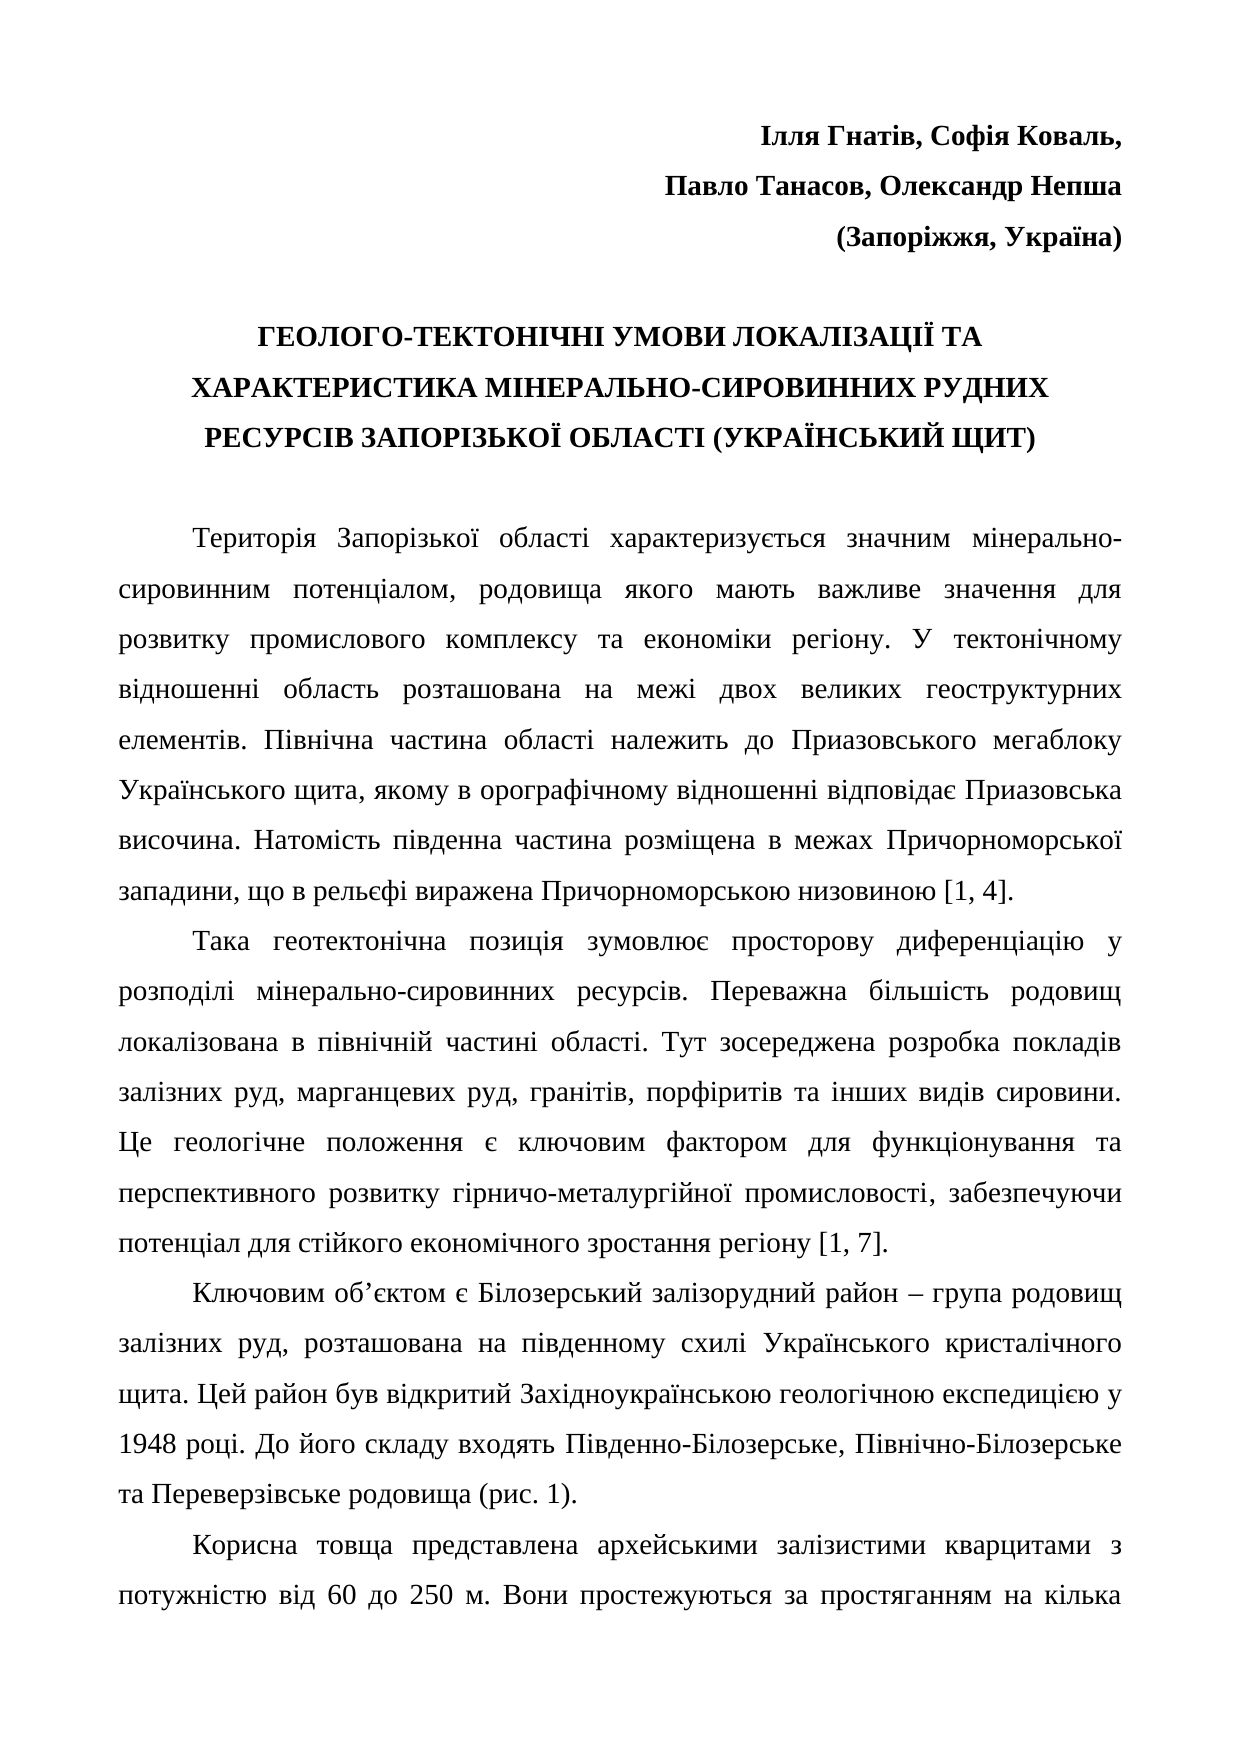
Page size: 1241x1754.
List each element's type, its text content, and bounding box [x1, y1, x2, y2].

text Територія Запорізької області характеризується значним мінерально-сировинним потенціалом, родовища якого мають важливе значення для розвитку промислового комплексу та економіки регіону. У тектонічному відношенні область розташована на межі двох великих геоструктурних елементів. Північна частина області належить до Приазовського мегаблоку Українського щита, якому в орографічному відношенні відповідає Приазовська височина. Натомість південна частина розміщена в межах Причорноморської западини, що в рельєфі виражена Причорноморською низовиною [1, 4]. [118, 521, 1122, 906]
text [118, 1527, 1122, 1611]
text Ключовим об’єктом є Білозерський залізорудний район – група родовищ залізних руд, розташована на південному схилі Українського кристалічного щита. Цей район був відкритий Західноукраїнською геологічною експедицією у 1948 році. До його складу входять Південно-Білозерське, Північно-Білозерське та Переверзівське родовища (рис. 1). [118, 1275, 1122, 1510]
text ГЕОЛОГО-ТЕКТОНІЧНІ УМОВИ ЛОКАЛІЗАЦІЇ ТА ХАРАКТЕРИСТИКА МІНЕРАЛЬНО-СИРОВИННИХ РУДНИХ РЕСУРСІВ ЗАПОРІЗЬКОЇ ОБЛАСТІ (УКРАЇНСЬКИЙ ЩИТ) [118, 319, 1122, 453]
text Павло Танасов, Олександр Непша [118, 168, 1122, 202]
text Така геотектонічна позиція зумовлює просторову диференціацію у розподілі мінерально-сировинних ресурсів. Переважна більшість родовищ локалізована в північній частині області. Тут зосереджена розробка покладів залізних руд, марганцевих руд, гранітів, порфіритів та інших видів сировини. Це геологічне положення є ключовим фактором для функціонування та перспективного розвитку гірничо-металургійної промисловості, забезпечуючи потенціал для стійкого економічного зростання регіону [1, 7]. [118, 923, 1122, 1258]
text Ілля Гнатів, Софія Коваль, [118, 118, 1122, 152]
text (Запоріжжя, Україна) [118, 219, 1122, 252]
